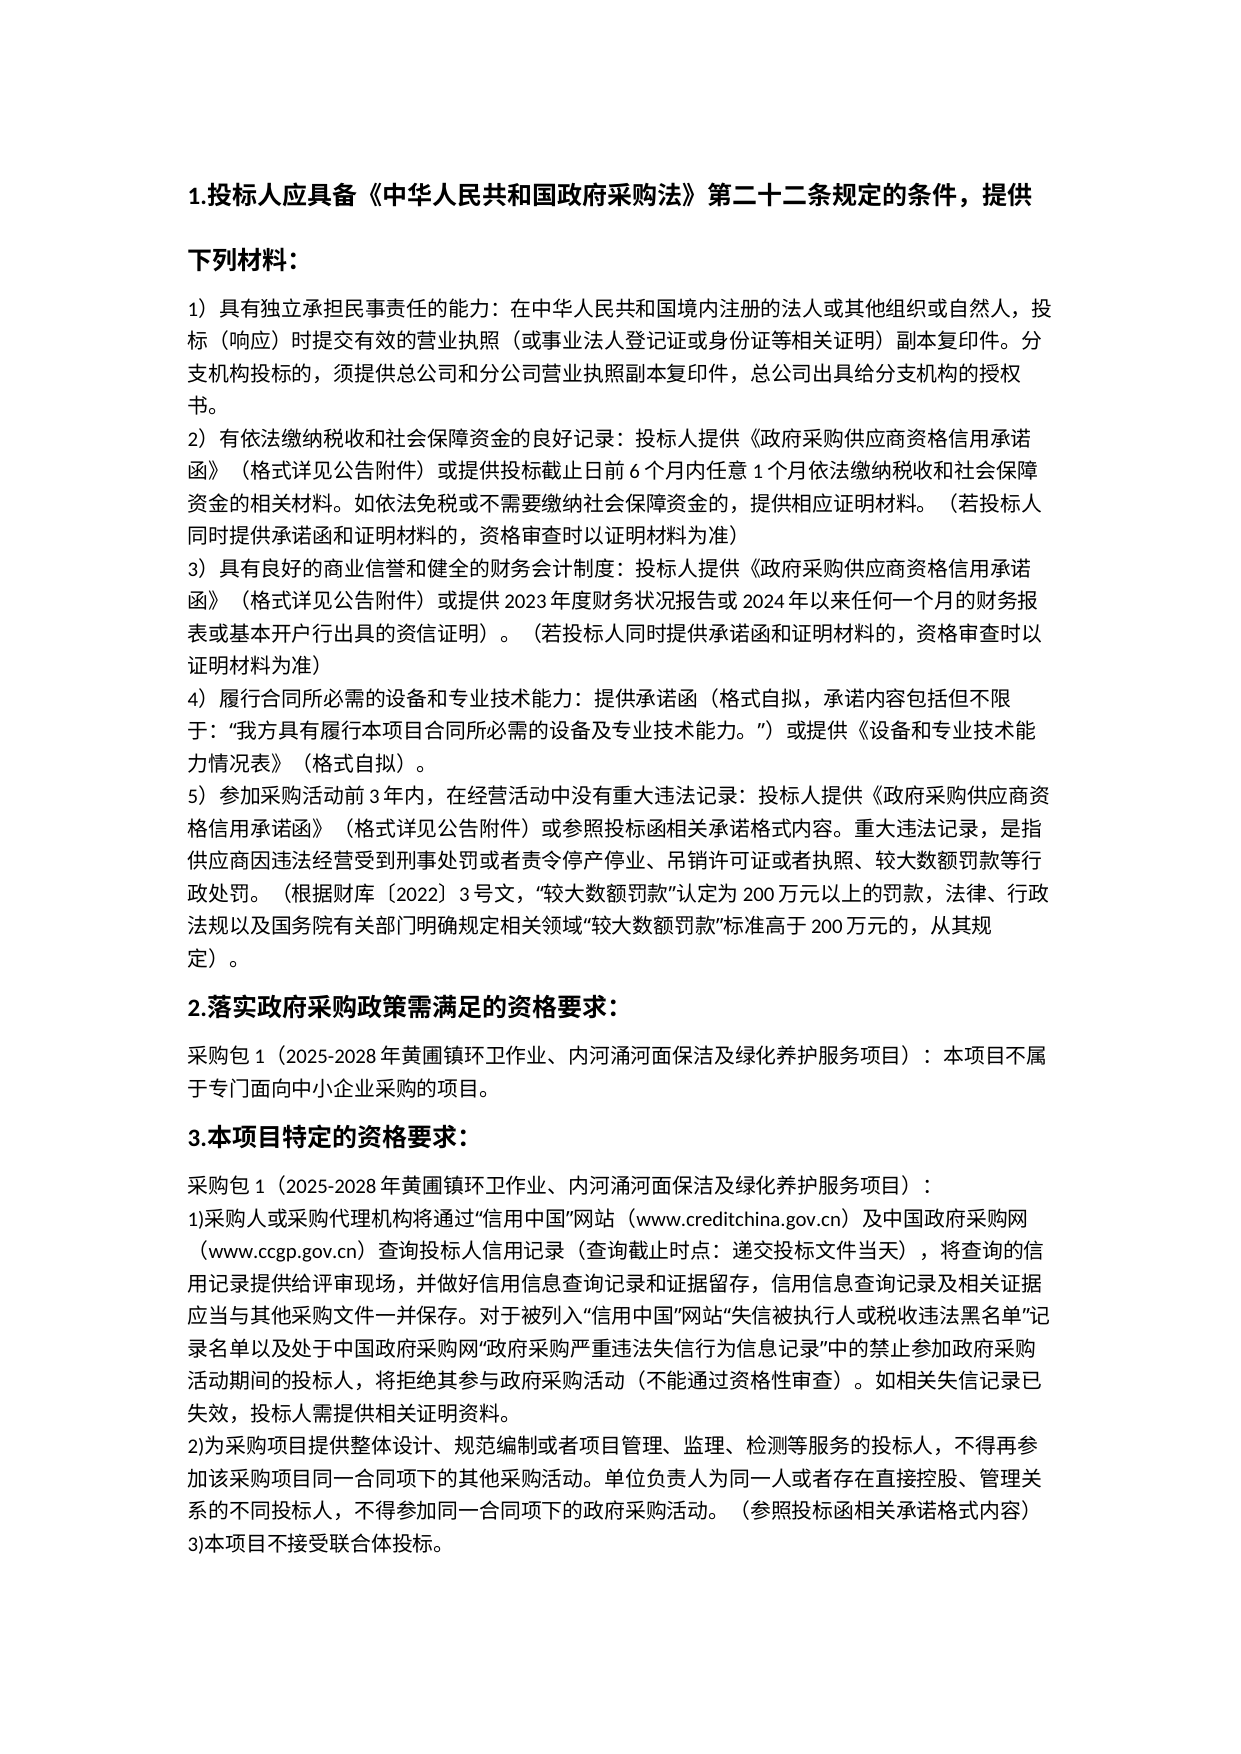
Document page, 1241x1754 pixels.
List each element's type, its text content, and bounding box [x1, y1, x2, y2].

text 2)为采购项目提供整体设计、规范编制或者项目管理、监理、检测等服务的投标人，不得再参加该采购项目同一合同项下的其他采购活动。单位负责人为同一人或者存在直接控股、管理关系的不同投标人，不得参加同一合同项下的政府采购活动。（参照投标函相关承诺格式内容） [187, 1429, 1053, 1527]
text 2）有依法缴纳税收和社会保障资金的良好记录：投标人提供《政府采购供应商资格信用承诺函》（格式详见公告附件）或提供投标截止日前6个月内任意1个月依法缴纳税收和社会保障资金的相关材料。如依法免税或不需要缴纳社会保障资金的，提供相应证明材料。（若投标人同时提供承诺函和证明材料的，资格审查时以证明材料为准） [187, 422, 1053, 552]
text 1)采购人或采购代理机构将通过“信用中国”网站（www.creditchina.gov.cn）及中国政府采购网（www.ccgp.gov.cn）查询投标人信用记录（查询截止时点：递交投标文件当天），将查询的信用记录提供给评审现场，并做好信用信息查询记录和证据留存，信用信息查询记录及相关证据应当与其他采购文件一并保存。对于被列入“信用中国”网站“失信被执行人或税收违法黑名单”记录名单以及处于中国政府采购网“政府采购严重违法失信行为信息记录”中的禁止参加政府采购活动期间的投标人，将拒绝其参与政府采购活动（不能通过资格性审查）。如相关失信记录已失效，投标人需提供相关证明资料。 [187, 1202, 1053, 1429]
text 4）履行合同所必需的设备和专业技术能力：提供承诺函（格式自拟，承诺内容包括但不限于：“我方具有履行本项目合同所必需的设备及专业技术能力。”）或提供《设备和专业技术能力情况表》（格式自拟）。 [187, 682, 1053, 779]
text 1.投标人应具备《中华人民共和国政府采购法》第二十二条规定的条件，提供下列材料： [187, 162, 1053, 292]
text 1）具有独立承担民事责任的能力：在中华人民共和国境内注册的法人或其他组织或自然人，投标（响应）时提交有效的营业执照（或事业法人登记证或身份证等相关证明）副本复印件。分支机构投标的，须提供总公司和分公司营业执照副本复印件，总公司出具给分支机构的授权书。 [187, 292, 1053, 422]
text 采购包1（2025-2028年黄圃镇环卫作业、内河涌河面保洁及绿化养护服务项目）： [187, 1169, 1053, 1202]
text 3）具有良好的商业信誉和健全的财务会计制度：投标人提供《政府采购供应商资格信用承诺函》（格式详见公告附件）或提供2023年度财务状况报告或2024年以来任何一个月的财务报表或基本开户行出具的资信证明）。（若投标人同时提供承诺函和证明材料的，资格审查时以证明材料为准） [187, 552, 1053, 682]
text 3)本项目不接受联合体投标。 [187, 1527, 1053, 1559]
text 2.落实政府采购政策需满足的资格要求： [187, 974, 1053, 1039]
text 采购包1（2025-2028年黄圃镇环卫作业、内河涌河面保洁及绿化养护服务项目）：本项目不属于专门面向中小企业采购的项目。 [187, 1039, 1053, 1104]
text 3.本项目特定的资格要求： [187, 1104, 1053, 1169]
text 5）参加采购活动前3年内，在经营活动中没有重大违法记录：投标人提供《政府采购供应商资格信用承诺函》（格式详见公告附件）或参照投标函相关承诺格式内容。重大违法记录，是指供应商因违法经营受到刑事处罚或者责令停产停业、吊销许可证或者执照、较大数额罚款等行政处罚。（根据财库〔2022〕3号文，“较大数额罚款”认定为200万元以上的罚款，法律、行政法规以及国务院有关部门明确规定相关领域“较大数额罚款”标准高于200万元的，从其规定）。 [187, 779, 1053, 974]
